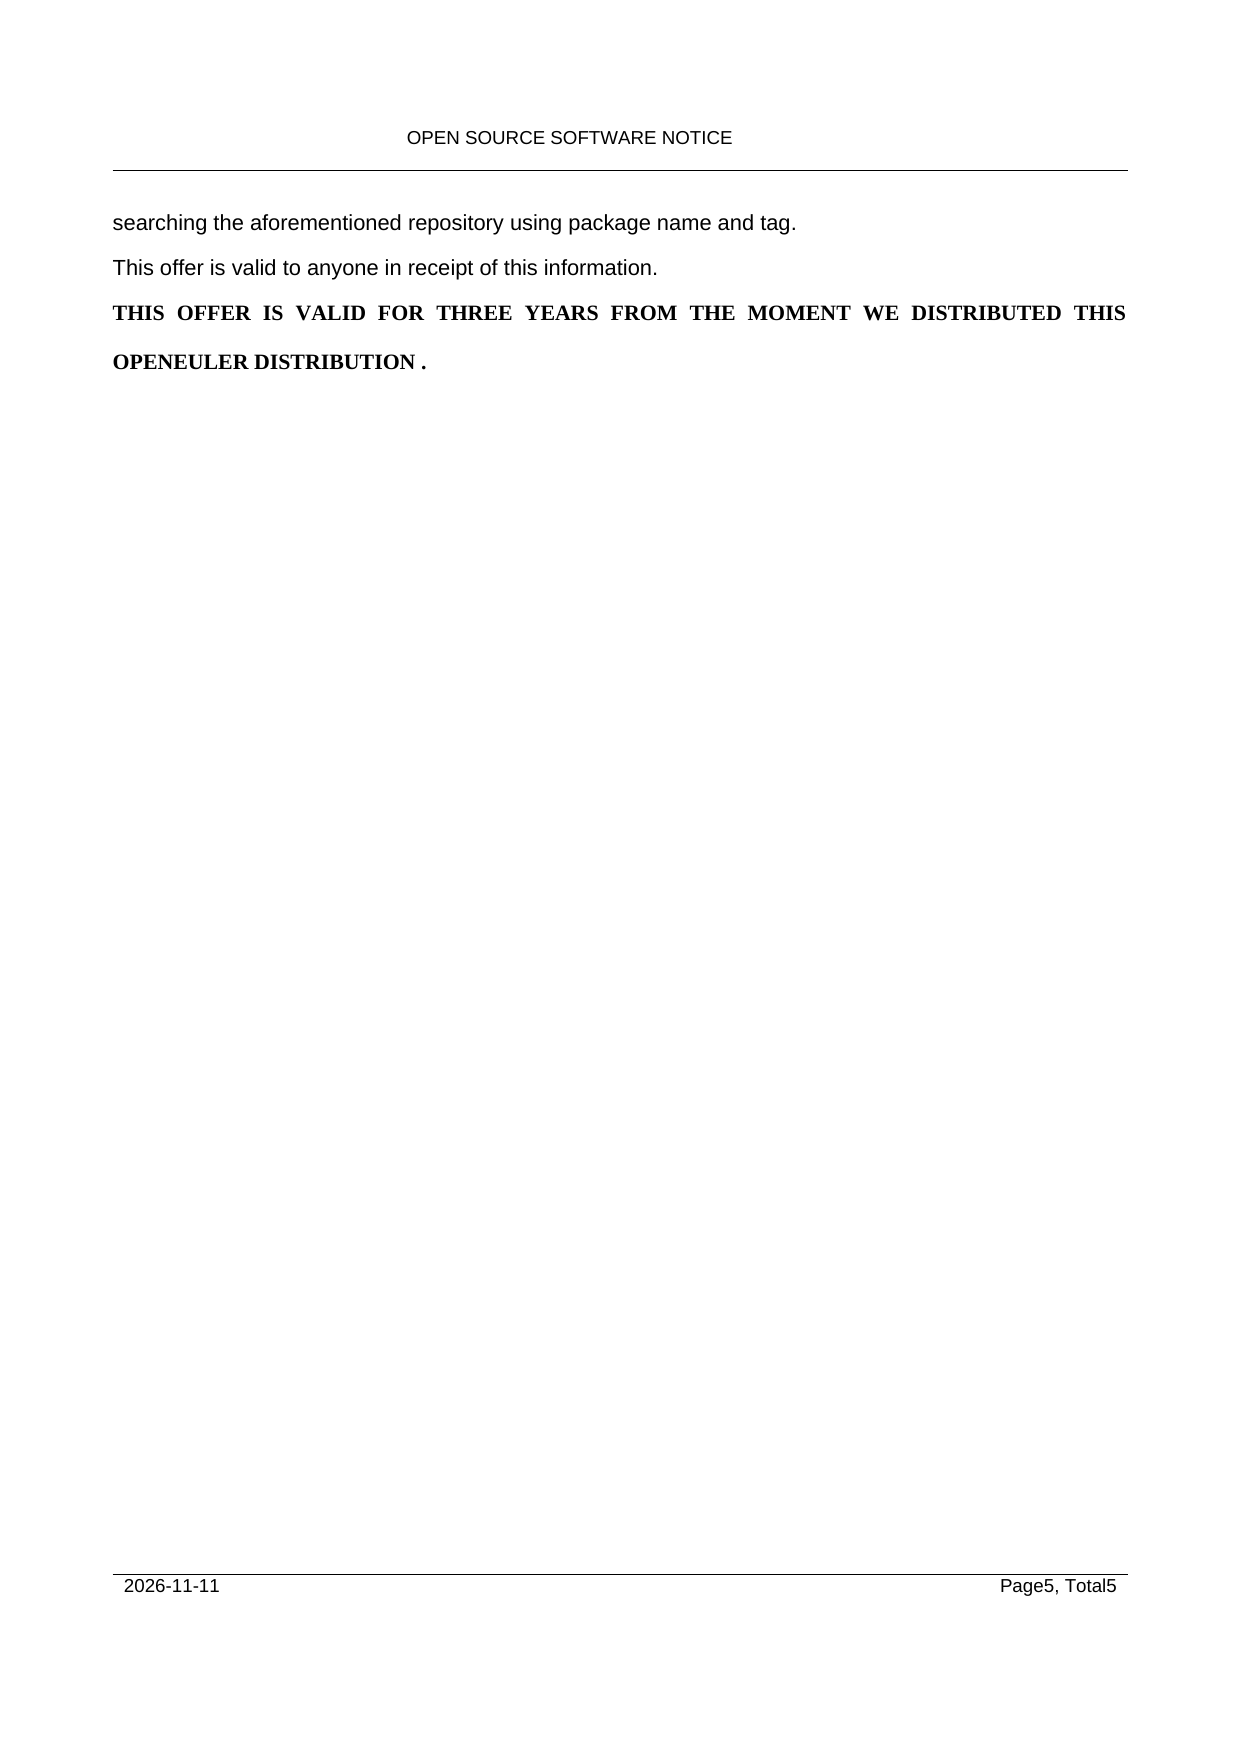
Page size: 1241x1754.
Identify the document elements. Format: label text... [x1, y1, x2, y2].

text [112, 206, 1128, 239]
text This offer is valid to anyone in receipt of this information. [112, 251, 1128, 284]
text THIS OFFER IS VALID FOR THREE YEARS FROM THE MOMENT WE DISTRIBUTED THIS OPENEULER DISTRIBUTION . [112, 297, 1128, 378]
